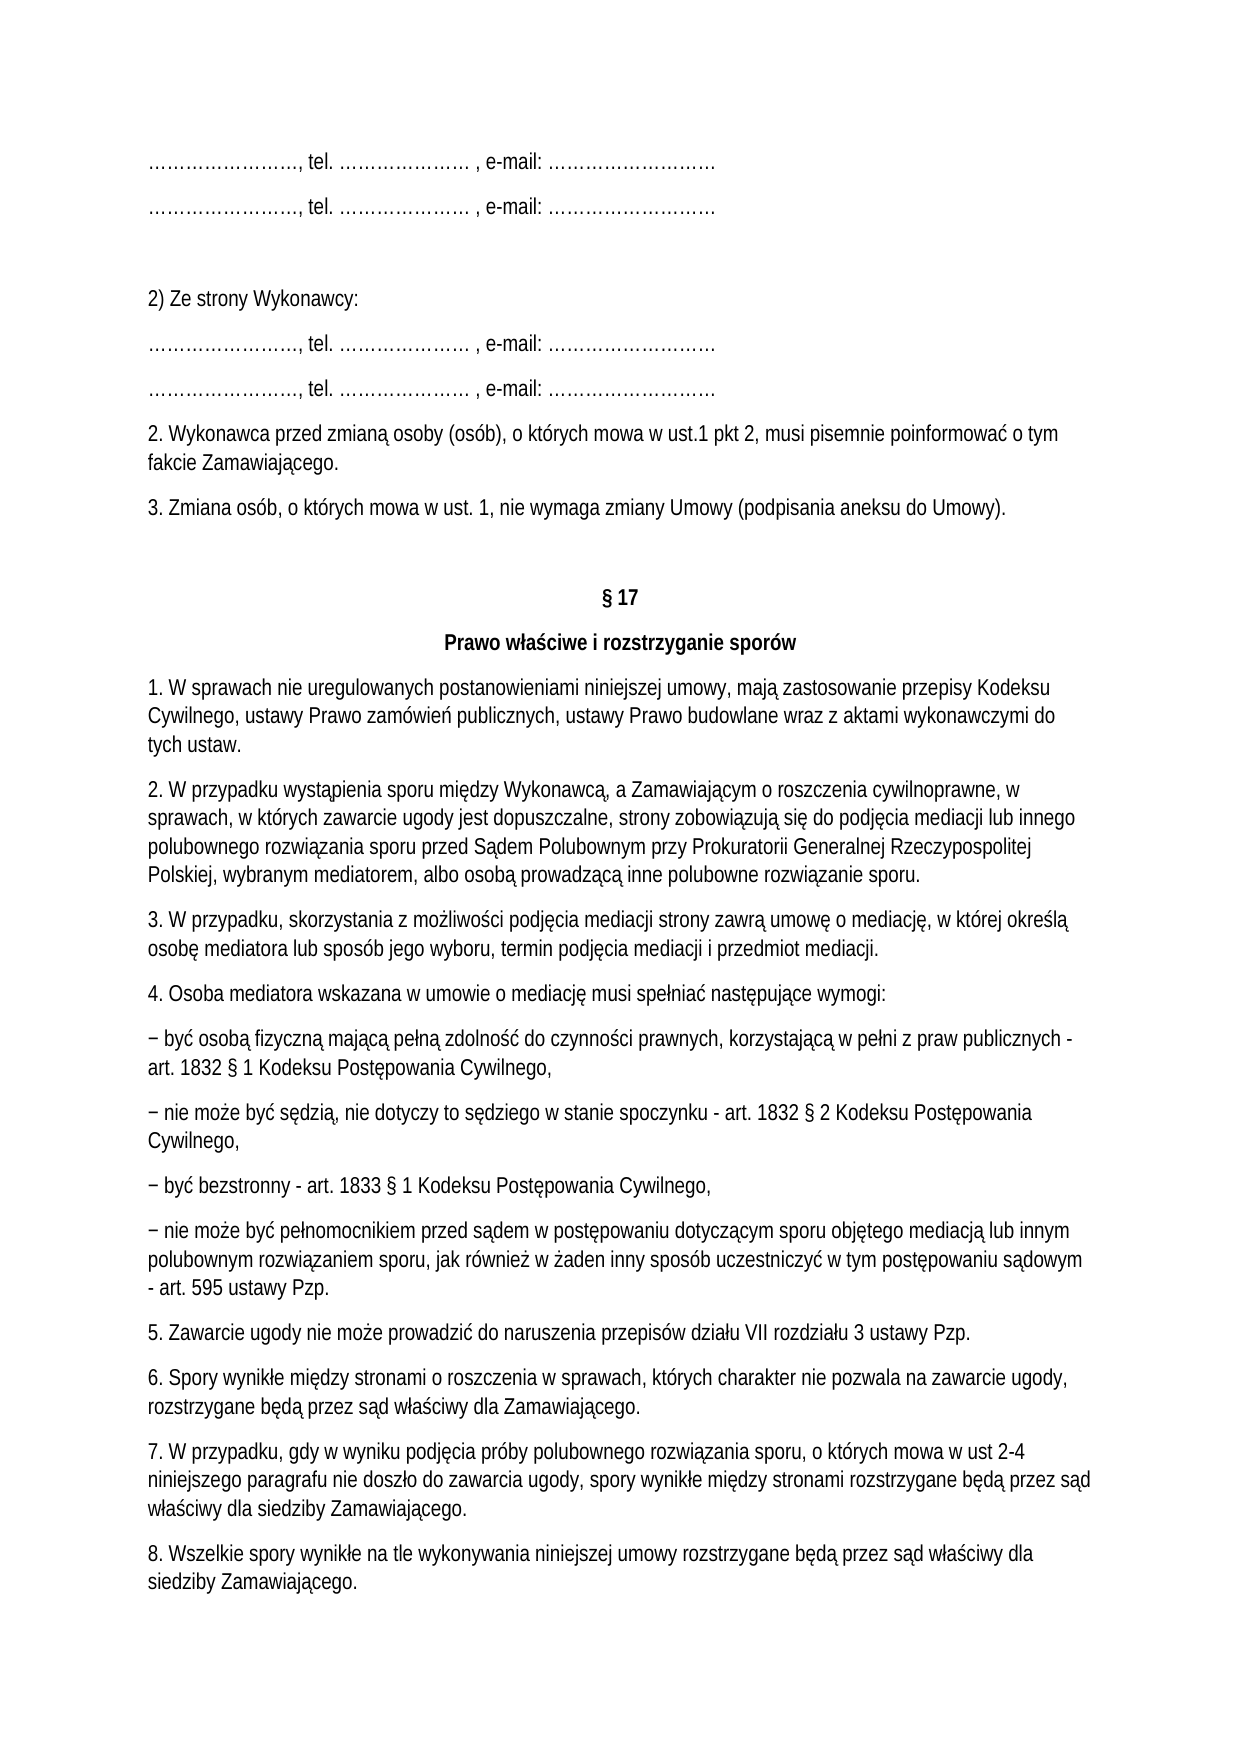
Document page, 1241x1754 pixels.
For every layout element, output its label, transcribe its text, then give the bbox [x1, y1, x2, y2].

text ……………………, tel. ………………… , e-mail: ……………………… [148, 375, 1093, 401]
text 2. W przypadku wystąpienia sporu między Wykonawcą, a Zamawiającym o roszczenia cywilnoprawne, w sprawach, w których zawarcie ugody jest dopuszczalne, strony zobowiązują się do podjęcia mediacji lub innego polubownego rozwiązania sporu przed Sądem Polubownym przy Prokuratorii Generalnej Rzeczypospolitej Polskiej, wybranym mediatorem, albo osobą prowadzącą inne polubowne rozwiązanie sporu. [148, 776, 1093, 888]
text − być bezstronny - art. 1833 § 1 Kodeksu Postępowania Cywilnego, [148, 1172, 1093, 1198]
text § 17 [148, 584, 1093, 610]
text 2. Wykonawca przed zmianą osoby (osób), o których mowa w ust.1 pkt 2, musi pisemnie poinformować o tym fakcie Zamawiającego. [148, 420, 1093, 475]
text 3. Zmiana osób, o których mowa w ust. 1, nie wymaga zmiany Umowy (podpisania aneksu do Umowy). [148, 493, 1093, 520]
text 7. W przypadku, gdy w wyniku podjęcia próby polubownego rozwiązania sporu, o których mowa w ust 2-4 niniejszego paragrafu nie doszło do zawarcia ugody, spory wynikłe między stronami rozstrzygane będą przez sąd właściwy dla siedziby Zamawiającego. [148, 1438, 1093, 1521]
text 1. W sprawach nie uregulowanych postanowieniami niniejszej umowy, mają zastosowanie przepisy Kodeksu Cywilnego, ustawy Prawo zamówień publicznych, ustawy Prawo budowlane wraz z aktami wykonawczymi do tych ustaw. [148, 674, 1093, 757]
text ……………………, tel. ………………… , e-mail: ……………………… [148, 148, 1093, 174]
text − nie może być pełnomocnikiem przed sądem w postępowaniu dotyczącym sporu objętego mediacją lub innym polubownym rozwiązaniem sporu, jak również w żaden inny sposób uczestniczyć w tym postępowaniu sądowym - art. 595 ustawy Pzp. [148, 1217, 1093, 1300]
text 8. Wszelkie spory wynikłe na tle wykonywania niniejszej umowy rozstrzygane będą przez sąd właściwy dla siedziby Zamawiającego. [148, 1540, 1093, 1594]
text 3. W przypadku, skorzystania z możliwości podjęcia mediacji strony zawrą umowę o mediację, w której określą osobę mediatora lub sposób jego wyboru, termin podjęcia mediacji i przedmiot mediacji. [148, 906, 1093, 961]
text 5. Zawarcie ugody nie może prowadzić do naruszenia przepisów działu VII rozdziału 3 ustawy Pzp. [148, 1319, 1093, 1346]
text − nie może być sędzią, nie dotyczy to sędziego w stanie spoczynku - art. 1832 § 2 Kodeksu Postępowania Cywilnego, [148, 1098, 1093, 1153]
text 4. Osoba mediatora wskazana w umowie o mediację musi spełniać następujące wymogi: [148, 980, 1093, 1006]
text 6. Spory wynikłe między stronami o roszczenia w sprawach, których charakter nie pozwala na zawarcie ugody, rozstrzygane będą przez sąd właściwy dla Zamawiającego. [148, 1364, 1093, 1419]
text − być osobą fizyczną mającą pełną zdolność do czynności prawnych, korzystającą w pełni z praw publicznych - art. 1832 § 1 Kodeksu Postępowania Cywilnego, [148, 1025, 1093, 1080]
text Prawo właściwe i rozstrzyganie sporów [148, 629, 1093, 655]
text ……………………, tel. ………………… , e-mail: ……………………… [148, 330, 1093, 356]
text ……………………, tel. ………………… , e-mail: ……………………… [148, 193, 1093, 219]
text 2) Ze strony Wykonawcy: [148, 285, 1093, 311]
